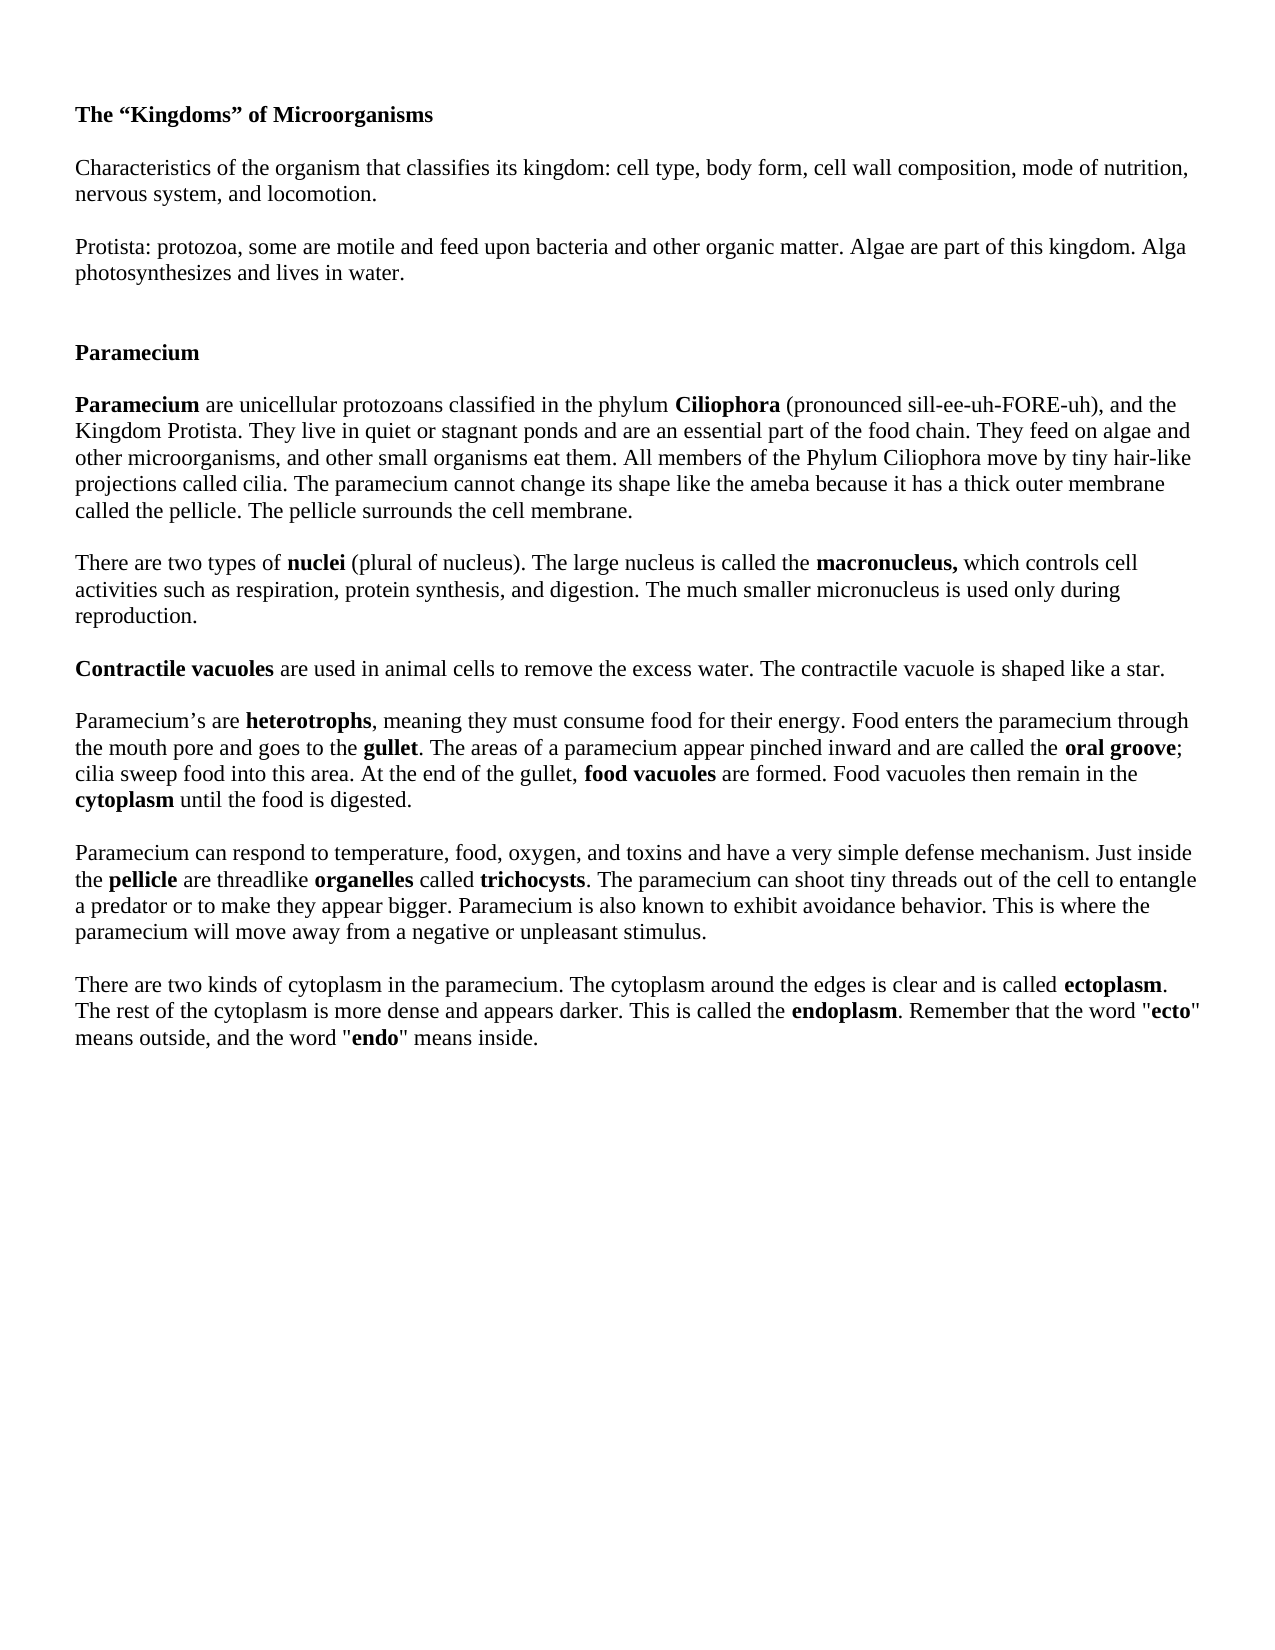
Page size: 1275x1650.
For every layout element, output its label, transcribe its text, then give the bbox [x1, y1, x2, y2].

text Paramecium’s are heterotrophs, meaning they must consume food for their energy. Food enters the paramecium through the mouth pore and goes to the gullet. The areas of a paramecium appear pinched inward and are called the oral groove; cilia sweep food into this area. At the end of the gullet, food vacuoles are formed. Food vacuoles then remain in the cytoplasm until the food is digested. [75, 707, 1200, 813]
text Characteristics of the organism that classifies its kingdom: cell type, body form, cell wall composition, mode of nutrition, nervous system, and locomotion. [75, 154, 1200, 207]
text Protista: protozoa, some are motile and feed upon bacteria and other organic matter. Algae are part of this kingdom. Alga photosynthesizes and lives in water. [75, 233, 1200, 286]
text Contractile vacuoles are used in animal cells to remove the excess water. The contractile vacuole is shaped like a star. [75, 655, 1200, 681]
text There are two types of nuclei (plural of nucleus). The large nucleus is called the macronucleus, which controls cell activities such as respiration, protein synthesis, and digestion. The much smaller micronucleus is used only during reproduction. [75, 549, 1200, 628]
text The “Kingdoms” of Microorganisms [75, 101, 1200, 128]
text There are two kinds of cytoplasm in the paramecium. The cytoplasm around the edges is clear and is called ectoplasm. The rest of the cytoplasm is more dense and appears darker. This is called the endoplasm. Remember that the word "ecto" means outside, and the word "endo" means inside. [75, 971, 1200, 1050]
text Paramecium can respond to temperature, food, oxygen, and toxins and have a very simple defense mechanism. Just inside the pellicle are threadlike organelles called trichocysts. The paramecium can shoot tiny threads out of the cell to entangle a predator or to make they appear bigger. Paramecium is also known to exhibit avoidance behavior. This is where the paramecium will move away from a negative or unpleasant stimulus. [75, 839, 1200, 945]
text Paramecium are unicellular protozoans classified in the phylum Ciliophora (pronounced sill-ee-uh-FORE-uh), and the Kingdom Protista. They live in quiet or stagnant ponds and are an essential part of the food chain. They feed on algae and other microorganisms, and other small organisms eat them. All members of the Phylum Ciliophora move by tiny hair-like projections called cilia. The paramecium cannot change its shape like the ameba because it has a thick outer membrane called the pellicle. The pellicle surrounds the cell membrane. [75, 391, 1200, 523]
text Paramecium [75, 338, 1200, 365]
